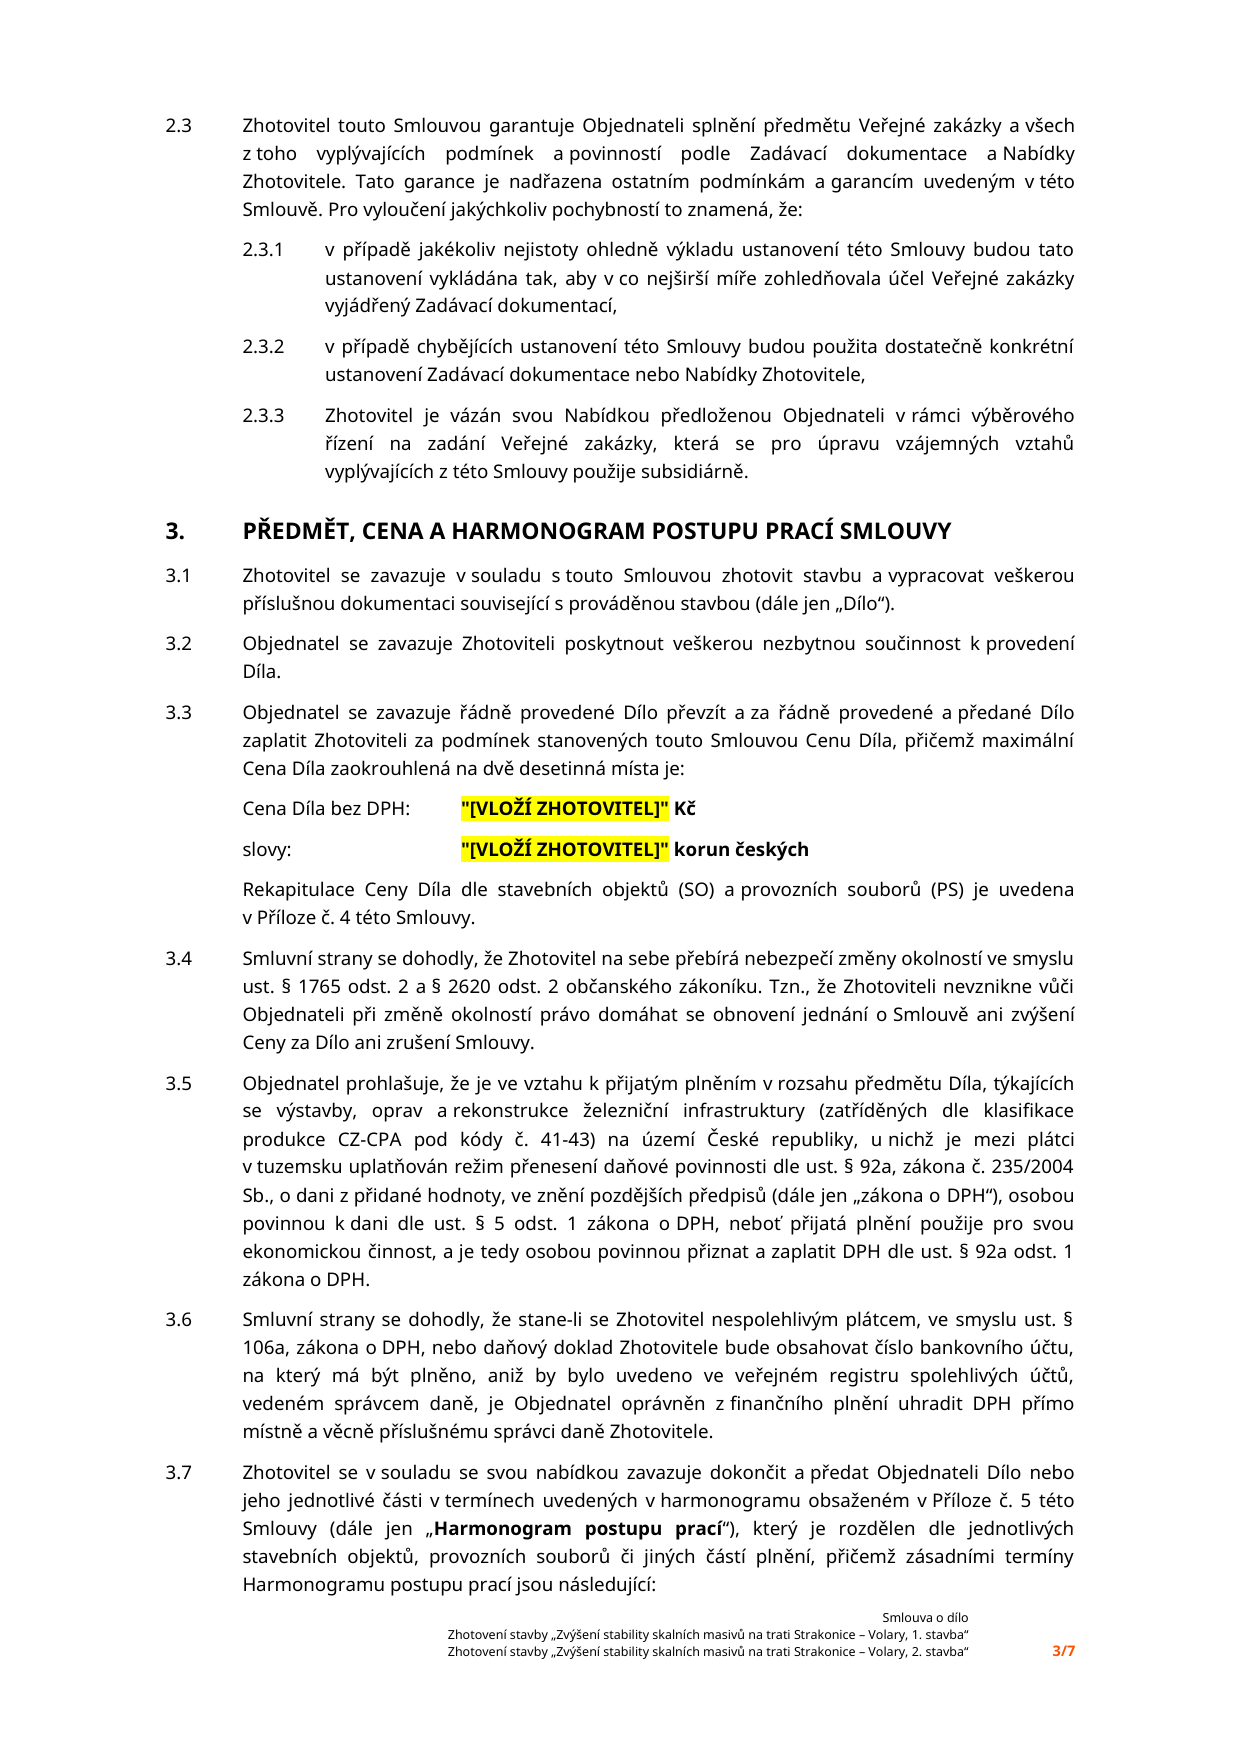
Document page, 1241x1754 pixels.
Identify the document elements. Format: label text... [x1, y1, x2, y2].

text Rekapitulace Ceny Díla dle stavebních objektů (SO) a provozních souborů (PS) je uvedena v Příloze č. 4 této Smlouvy. [242, 877, 1075, 930]
text Zhotovitel se v souladu se svou nabídkou zavazuje dokončit a předat Objednateli Dílo nebo jeho jednotlivé části v termínech uvedených v harmonogramu obsaženém v Příloze č. 5 této Smlouvy (dále jen „Harmonogram postupu prací“), který je rozdělen dle jednotlivých stavebních objektů, provozních souborů či jiných částí plnění, přičemž zásadními termíny Harmonogramu postupu prací jsou následující: [165, 1459, 1075, 1597]
text Cena Díla bez DPH: "[VLOŽÍ ZHOTOVITEL]" Kč [669, 796, 1075, 821]
text Objednatel prohlašuje, že je ve vztahu k přijatým plněním v rozsahu předmětu Díla, týkajících se výstavby, oprav a rekonstrukce železniční infrastruktury (zatříděných dle klasifikace produkce CZ-CPA pod kódy č. 41-43) na území České republiky, u nichž je mezi plátci v tuzemsku uplatňován režim přenesení daňové povinnosti dle ust. § 92a, zákona č. 235/2004 Sb., o dani z přidané hodnoty, ve znění pozdějších předpisů (dále jen „zákona o DPH“), osobou povinnou k dani dle ust. § 5 odst. 1 zákona o DPH, neboť přijatá plnění použije pro svou ekonomickou činnost, a je tedy osobou povinnou přiznat a zaplatit DPH dle ust. § 92a odst. 1 zákona o DPH. [165, 1070, 1075, 1291]
text Objednatel se zavazuje řádně provedené Dílo převzít a za řádně provedené a předané Dílo zaplatit Zhotoviteli za podmínek stanovených touto Smlouvou Cenu Díla, přičemž maximální Cena Díla zaokrouhlená na dvě desetinná místa je: [165, 699, 1075, 781]
text Smluvní strany se dohodly, že stane-li se Zhotovitel nespolehlivým plátcem, ve smyslu ust. § 106a, zákona o DPH, nebo daňový doklad Zhotovitele bude obsahovat číslo bankovního účtu, na který má být plněno, aniž by bylo uvedeno ve veřejném registru spolehlivých účtů, vedeném správcem daně, je Objednatel oprávněn z finančního plnění uhradit DPH přímo místně a věcně příslušnému správci daně Zhotovitele. [165, 1306, 1075, 1444]
text slovy: "[VLOŽÍ ZHOTOVITEL]" korun českých [669, 836, 1075, 862]
text v případě chybějících ustanovení této Smlouvy budou použita dostatečně konkrétní ustanovení Zadávací dokumentace nebo Nabídky Zhotovitele, [242, 333, 1075, 387]
text Zhotovitel se zavazuje v souladu s touto Smlouvou zhotovit stavbu a vypracovat veškerou příslušnou dokumentaci související s prováděnou stavbou (dále jen „Dílo“). [165, 562, 1075, 616]
text Objednatel se zavazuje Zhotoviteli poskytnout veškerou nezbytnou součinnost k provedení Díla. [165, 631, 1075, 684]
text Zhotovitel touto Smlouvou garantuje Objednateli splnění předmětu Veřejné zakázky a všech z toho vyplývajících podmínek a povinností podle Zadávací dokumentace a Nabídky Zhotovitele. Tato garance je nadřazena ostatním podmínkám a garancím uvedeným v této Smlouvě. Pro vyloučení jakýchkoliv pochybností to znamená, že: [165, 112, 1075, 222]
text slovy: "[VLOŽÍ ZHOTOVITEL]" korun českých [242, 836, 461, 862]
text Cena Díla bez DPH: "[VLOŽÍ ZHOTOVITEL]" Kč [242, 796, 461, 821]
text PŘEDMĚT, CENA A HARMONOGRAM POSTUPU PRACÍ SMLOUVY [165, 515, 1075, 546]
text Zhotovitel je vázán svou Nabídkou předloženou Objednateli v rámci výběrového řízení na zadání Veřejné zakázky, která se pro úpravu vzájemných vztahů vyplývajících z této Smlouvy použije subsidiárně. [242, 402, 1075, 483]
text Smluvní strany se dohodly, že Zhotovitel na sebe přebírá nebezpečí změny okolností ve smyslu ust. § 1765 odst. 2 a § 2620 odst. 2 občanského zákoníku. Tzn., že Zhotoviteli nevznikne vůči Objednateli při změně okolností právo domáhat se obnovení jednání o Smlouvě ani zvýšení Ceny za Dílo ani zrušení Smlouvy. [165, 945, 1075, 1055]
text v případě jakékoliv nejistoty ohledně výkladu ustanovení této Smlouvy budou tato ustanovení vykládána tak, aby v co nejširší míře zohledňovala účel Veřejné zakázky vyjádřený Zadávací dokumentací, [242, 237, 1075, 318]
